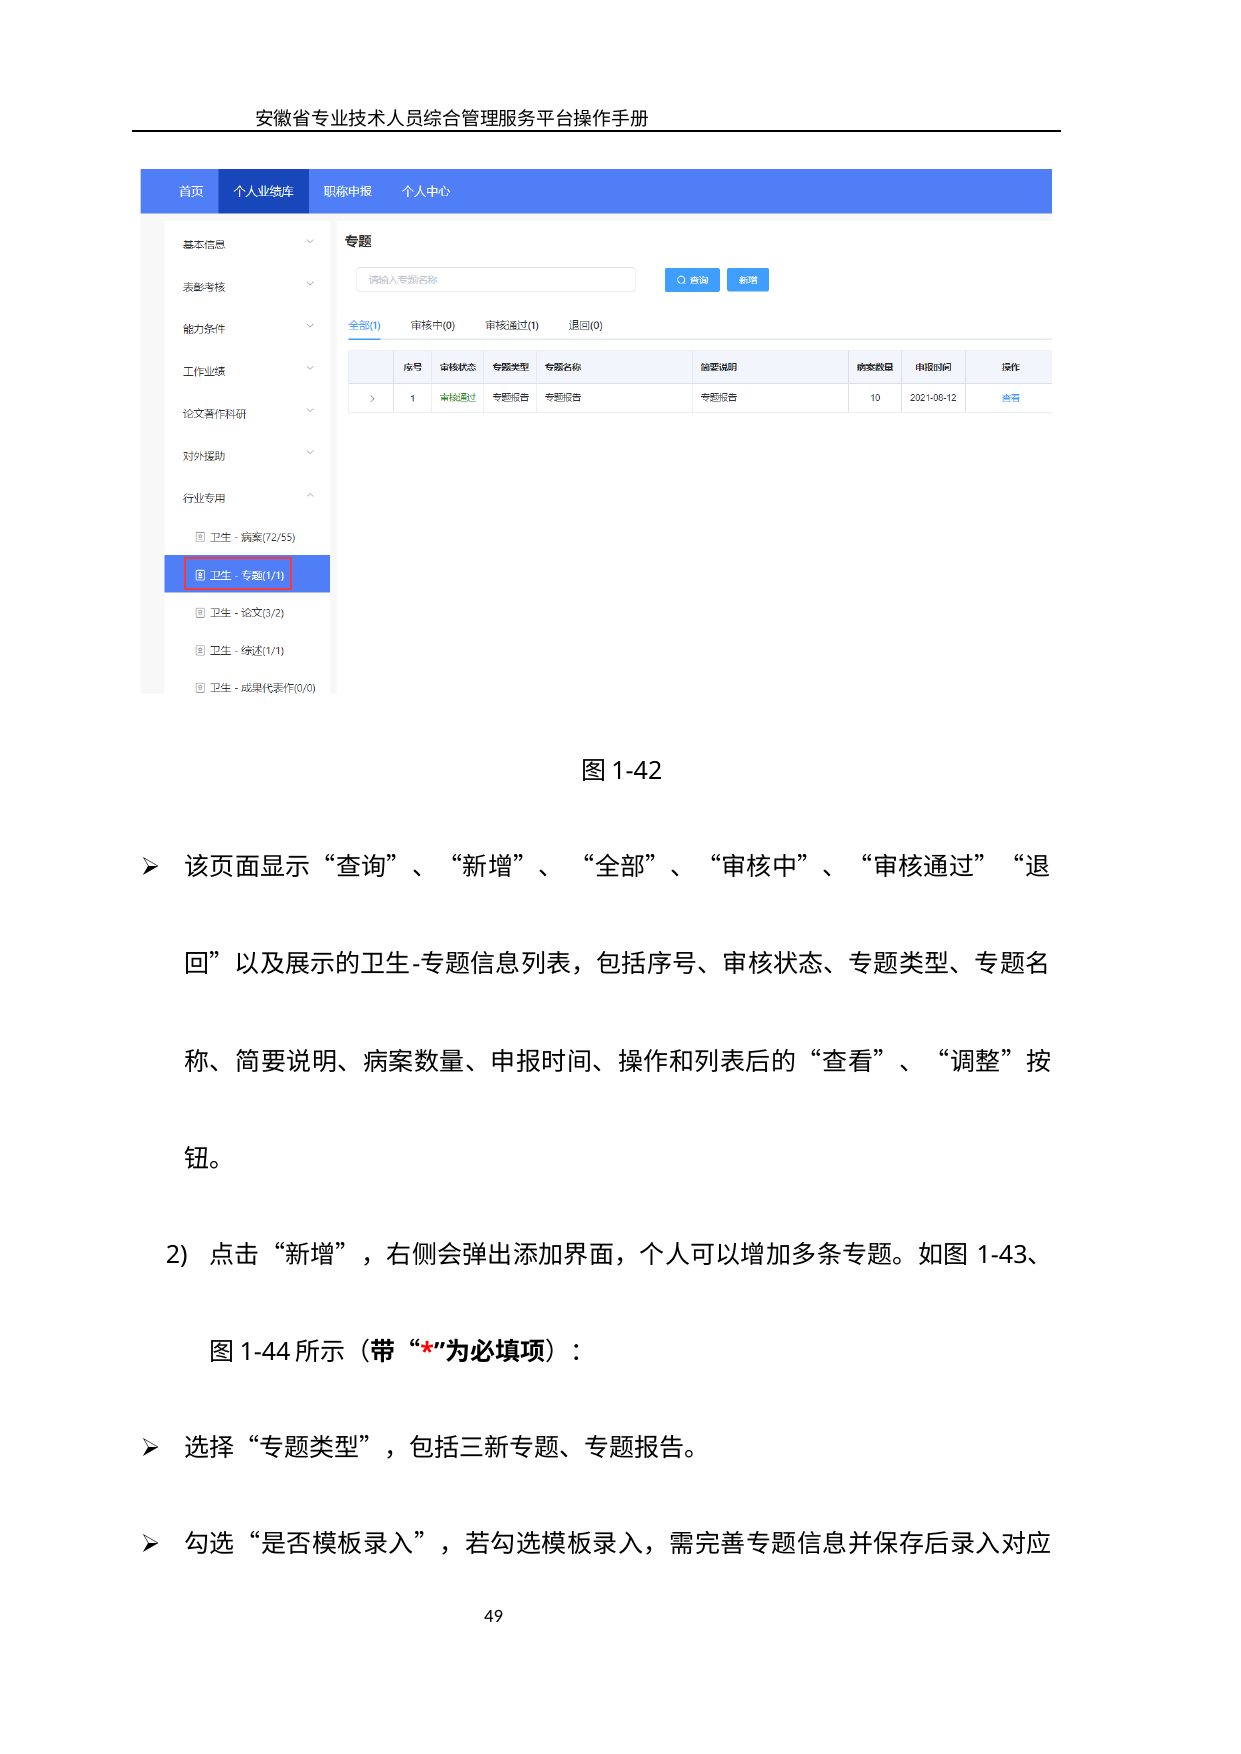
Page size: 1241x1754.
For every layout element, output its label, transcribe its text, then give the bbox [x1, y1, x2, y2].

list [141, 1509, 1053, 1574]
picture [140, 156, 1052, 694]
list 点击“新增”，右侧会弹出添加界面，个人可以增加多条专题。如图1-43、图1-44所示（带“*”为必填项）： [166, 1220, 1053, 1382]
list 选择“专题类型”，包括三新专题、专题报告。 [141, 1413, 1053, 1478]
list 该页面显示“查询”、“新增”、 “全部”、“审核中”、“审核通过”“退回”以及展示的卫生-专题信息列表，包括序号、审核状态、专题类型、专题名称、简要说明、病案数量、申报时间、操作和列表后的“查看”、“调整”按钮。 [141, 832, 1053, 1189]
text 图1-42 [191, 736, 1053, 801]
